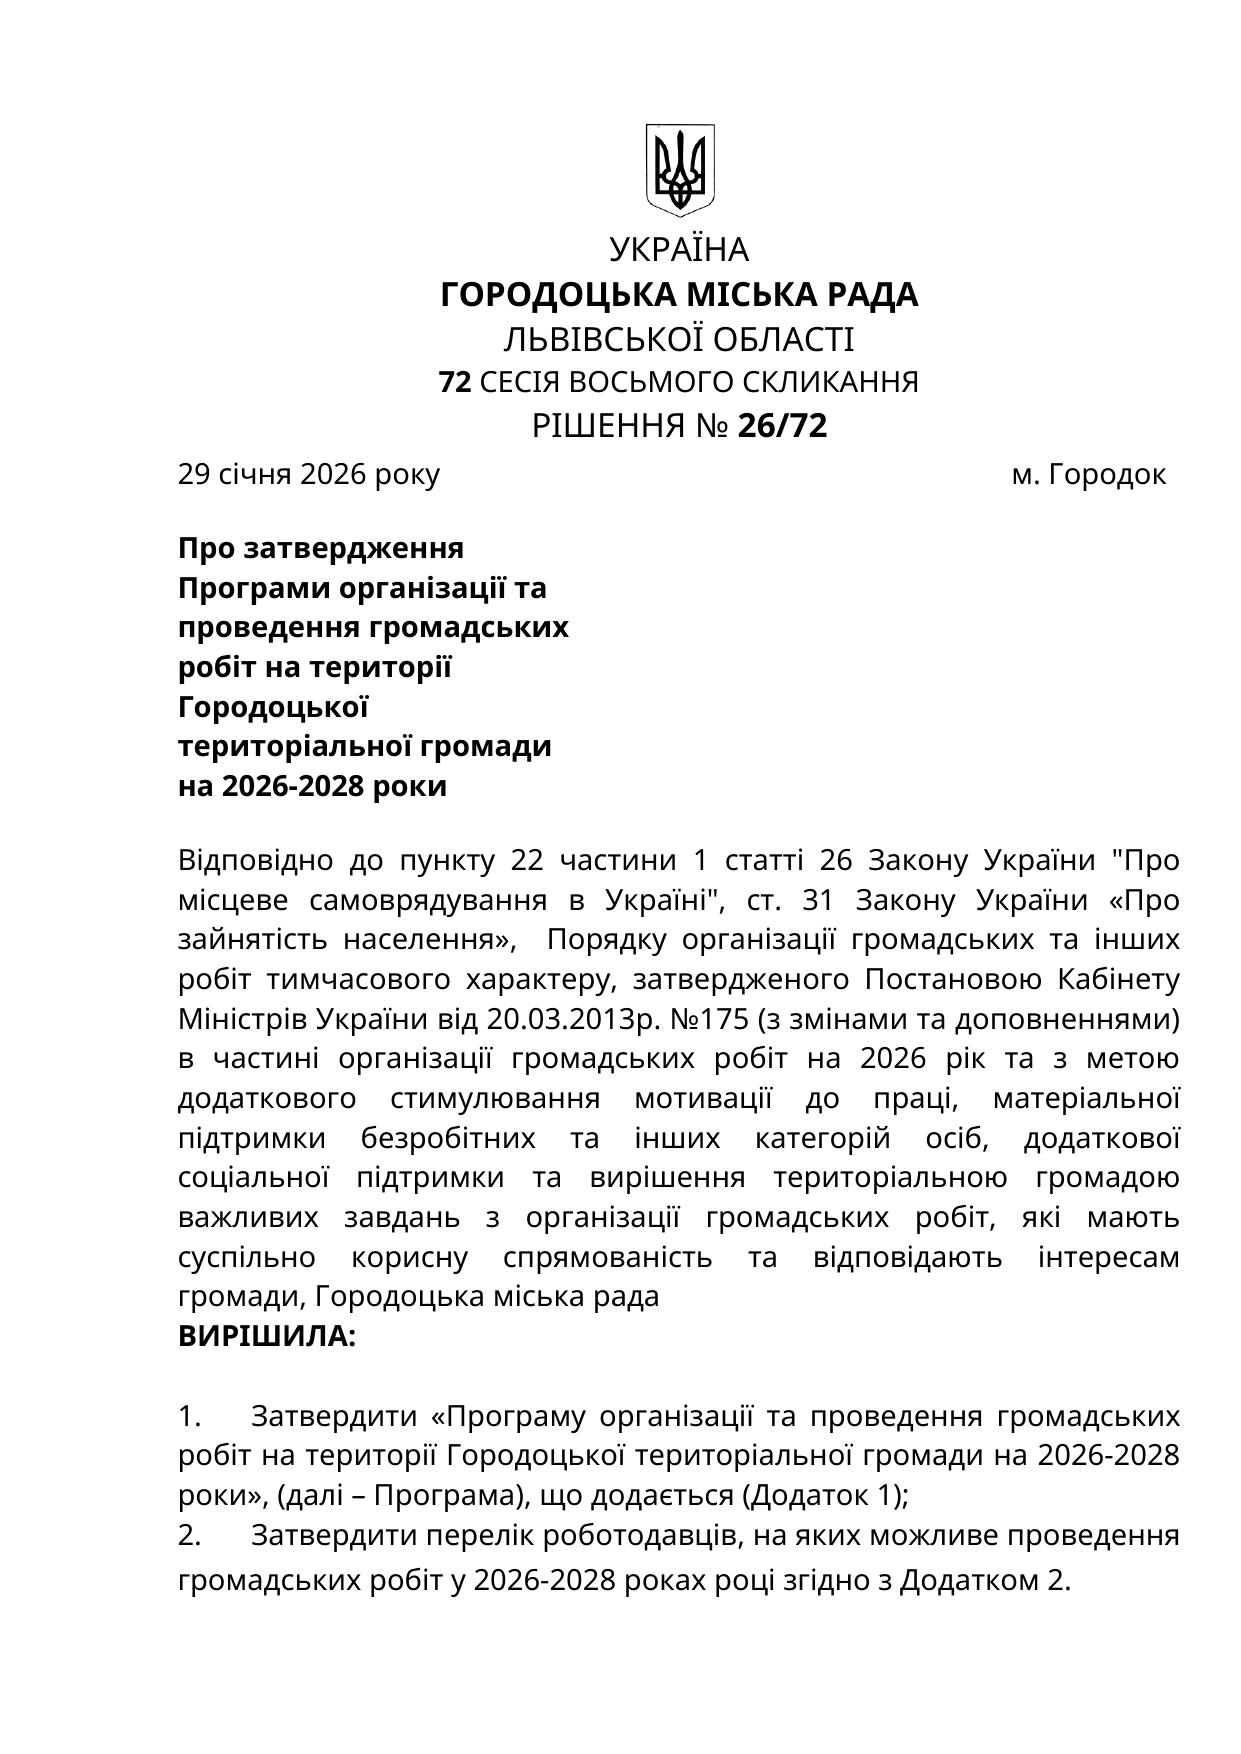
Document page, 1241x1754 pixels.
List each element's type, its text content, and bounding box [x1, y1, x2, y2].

text 72 СЕСІЯ ВОСЬМОГО СКЛИКАННЯ [177, 362, 1181, 401]
list Затвердити перелік роботодавців, на яких можливе проведення громадських робіт у 2026-2028 роках році згідно з Додатком 2. [177, 1514, 1181, 1599]
text ГОРОДОЦЬКА МІСЬКА РАДА [177, 271, 1181, 316]
text Відповідно до пункту 22 частини 1 статті 26 Закону України "Про місцеве самоврядування в Україні", ст. 31 Закону України «Про зайнятість населення», Порядку організації громадських та інших робіт тимчасового характеру, затвердженого Постановою Кабінету Міністрів України від 20.03.2013р. №175 (з змінами та доповненнями) в частині організації громадських робіт на 2026 рік та з метою додаткового стимулювання мотивації до праці, матеріальної підтримки безробітних та інших категорій осіб, додаткової соціальної підтримки та вирішення територіальною громадою важливих завдань з організації громадських робіт, які мають суспільно корисну спрямованість та відповідають інтересам громади, Городоцька міська рада [177, 839, 1181, 1315]
list Затвердити «Програму організації та проведення громадських робіт на території Городоцької територіальної громади на 2026-2028 роки», (далі – Програма), що додається (Додаток 1); [177, 1395, 1181, 1514]
text 29 січня 2026 року м. Городок [177, 453, 1181, 493]
text ВИРІШИЛА: [177, 1315, 1181, 1355]
text РІШЕННЯ № 26/72 [177, 401, 1181, 447]
text УКРАЇНА [177, 225, 1181, 271]
text Про затвердження Програми організації та проведення громадських робіт на території Городоцької територіальної громади на 2026-2028 роки [177, 527, 591, 805]
picture [633, 118, 726, 222]
text ЛЬВІВСЬКОЇ ОБЛАСТІ [177, 316, 1181, 362]
